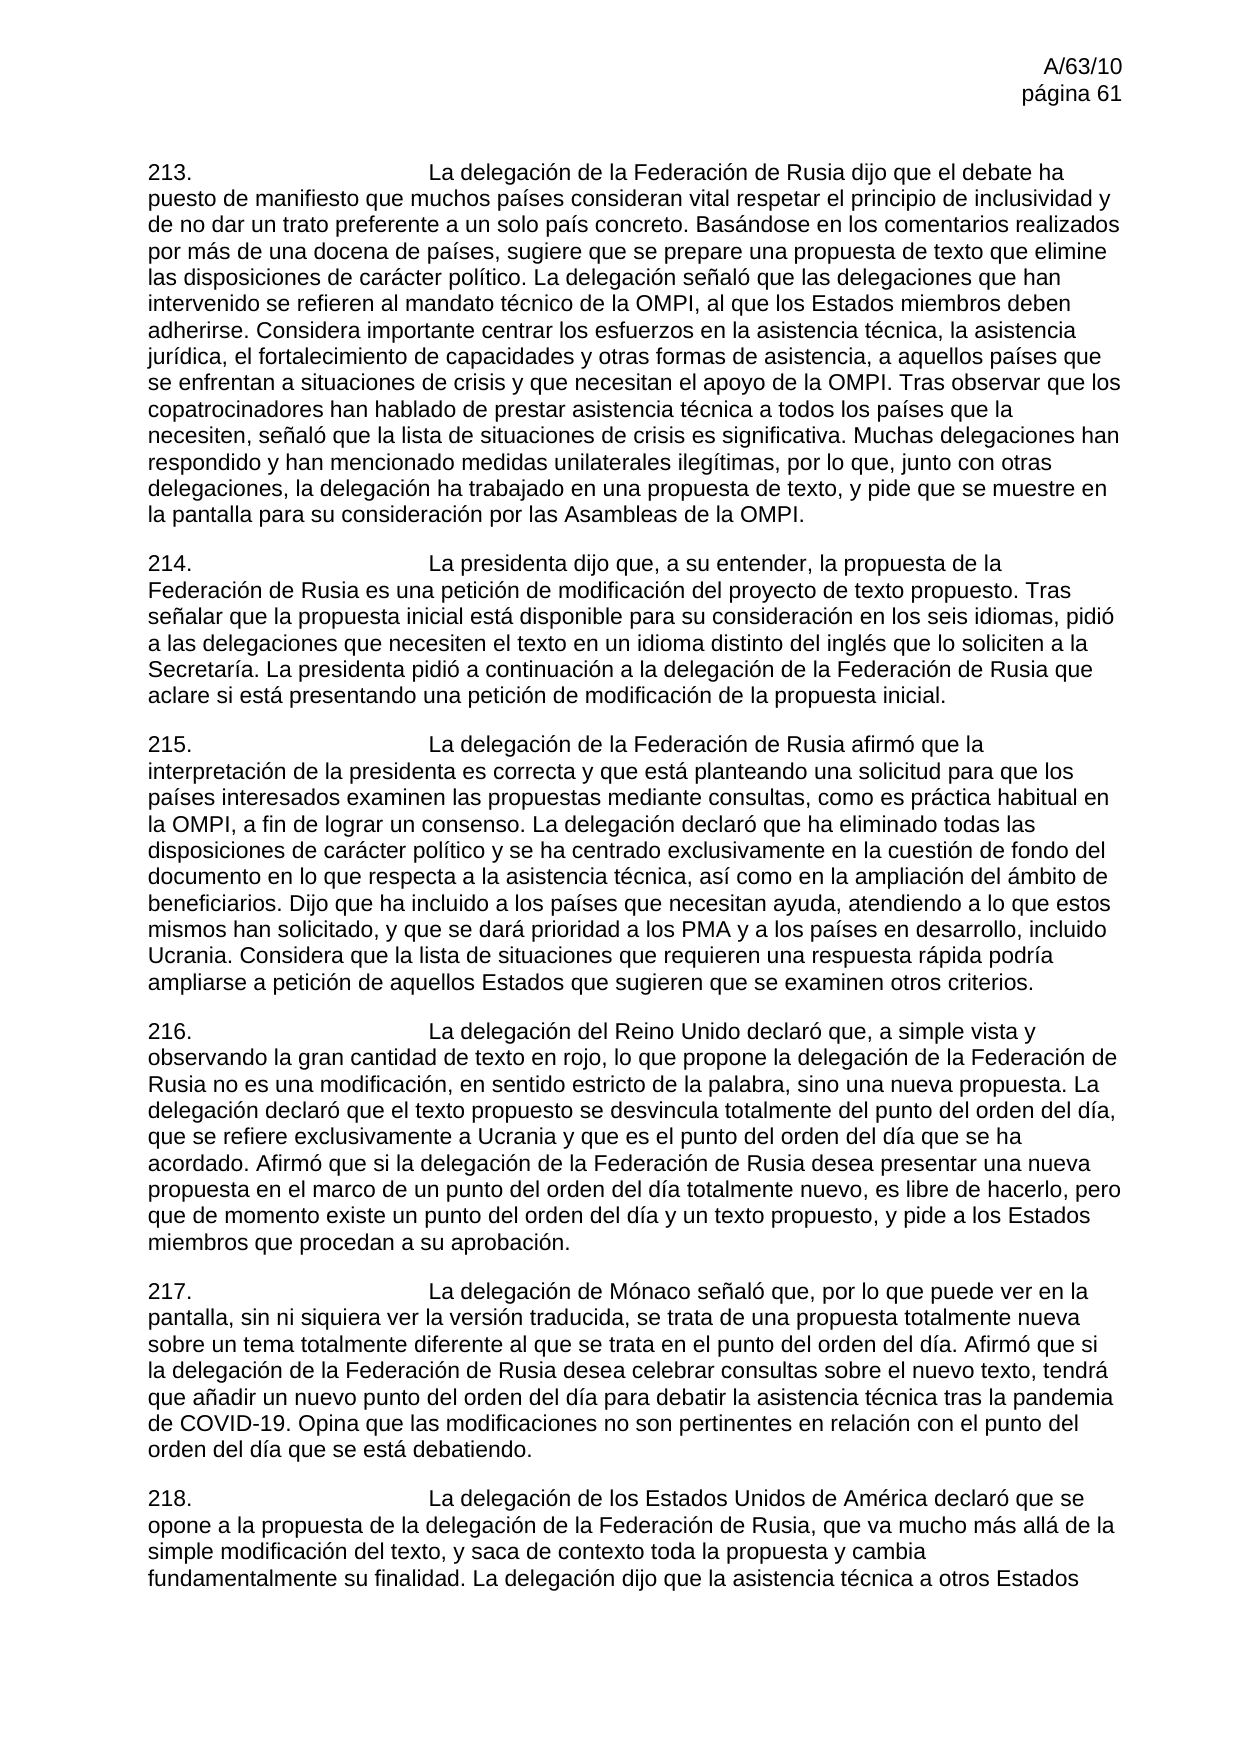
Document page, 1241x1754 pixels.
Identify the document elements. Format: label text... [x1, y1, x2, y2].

text La presidenta dijo que, a su entender, la propuesta de la Federación de Rusia es una petición de modificación del proyecto de texto propuesto. Tras señalar que la propuesta inicial está disponible para su consideración en los seis idiomas, pidió a las delegaciones que necesiten el texto en un idioma distinto del inglés que lo soliciten a la Secretaría. La presidenta pidió a continuación a la delegación de la Federación de Rusia que aclare si está presentando una petición de modificación de la propuesta inicial. [148, 550, 1122, 708]
text La delegación del Reino Unido declaró que, a simple vista y observando la gran cantidad de texto en rojo, lo que propone la delegación de la Federación de Rusia no es una modificación, en sentido estricto de la palabra, sino una nueva propuesta. La delegación declaró que el texto propuesto se desvincula totalmente del punto del orden del día, que se refiere exclusivamente a Ucrania y que es el punto del orden del día que se ha acordado. Afirmó que si la delegación de la Federación de Rusia desea presentar una nueva propuesta en el marco de un punto del orden del día totalmente nuevo, es libre de hacerlo, pero que de momento existe un punto del orden del día y un texto propuesto, y pide a los Estados miembros que procedan a su aprobación. [148, 1018, 1122, 1255]
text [148, 1485, 1122, 1591]
text La delegación de la Federación de Rusia afirmó que la interpretación de la presidenta es correcta y que está planteando una solicitud para que los países interesados examinen las propuestas mediante consultas, como es práctica habitual en la OMPI, a fin de lograr un consenso. La delegación declaró que ha eliminado todas las disposiciones de carácter político y se ha centrado exclusivamente en la cuestión de fondo del documento en lo que respecta a la asistencia técnica, así como en la ampliación del ámbito de beneficiarios. Dijo que ha incluido a los países que necesitan ayuda, atendiendo a lo que estos mismos han solicitado, y que se dará prioridad a los PMA y a los países en desarrollo, incluido Ucrania. Considera que la lista de situaciones que requieren una respuesta rápida podría ampliarse a petición de aquellos Estados que sugieren que se examinen otros criterios. [148, 731, 1122, 995]
text La delegación de Mónaco señaló que, por lo que puede ver en la pantalla, sin ni siquiera ver la versión traducida, se trata de una propuesta totalmente nueva sobre un tema totalmente diferente al que se trata en el punto del orden del día. Afirmó que si la delegación de la Federación de Rusia desea celebrar consultas sobre el nuevo texto, tendrá que añadir un nuevo punto del orden del día para debatir la asistencia técnica tras la pandemia de COVID-19. Opina que las modificaciones no son pertinentes en relación con el punto del orden del día que se está debatiendo. [148, 1278, 1122, 1462]
text La delegación de la Federación de Rusia dijo que el debate ha puesto de manifiesto que muchos países consideran vital respetar el principio de inclusividad y de no dar un trato preferente a un solo país concreto. Basándose en los comentarios realizados por más de una docena de países, sugiere que se prepare una propuesta de texto que elimine las disposiciones de carácter político. La delegación señaló que las delegaciones que han intervenido se refieren al mandato técnico de la OMPI, al que los Estados miembros deben adherirse. Considera importante centrar los esfuerzos en la asistencia técnica, la asistencia jurídica, el fortalecimiento de capacidades y otras formas de asistencia, a aquellos países que se enfrentan a situaciones de crisis y que necesitan el apoyo de la OMPI. Tras observar que los copatrocinadores han hablado de prestar asistencia técnica a todos los países que la necesiten, señaló que la lista de situaciones de crisis es significativa. Muchas delegaciones han respondido y han mencionado medidas unilaterales ilegítimas, por lo que, junto con otras delegaciones, la delegación ha trabajado en una propuesta de texto, y pide que se muestre en la pantalla para su consideración por las Asambleas de la OMPI. [148, 158, 1122, 527]
